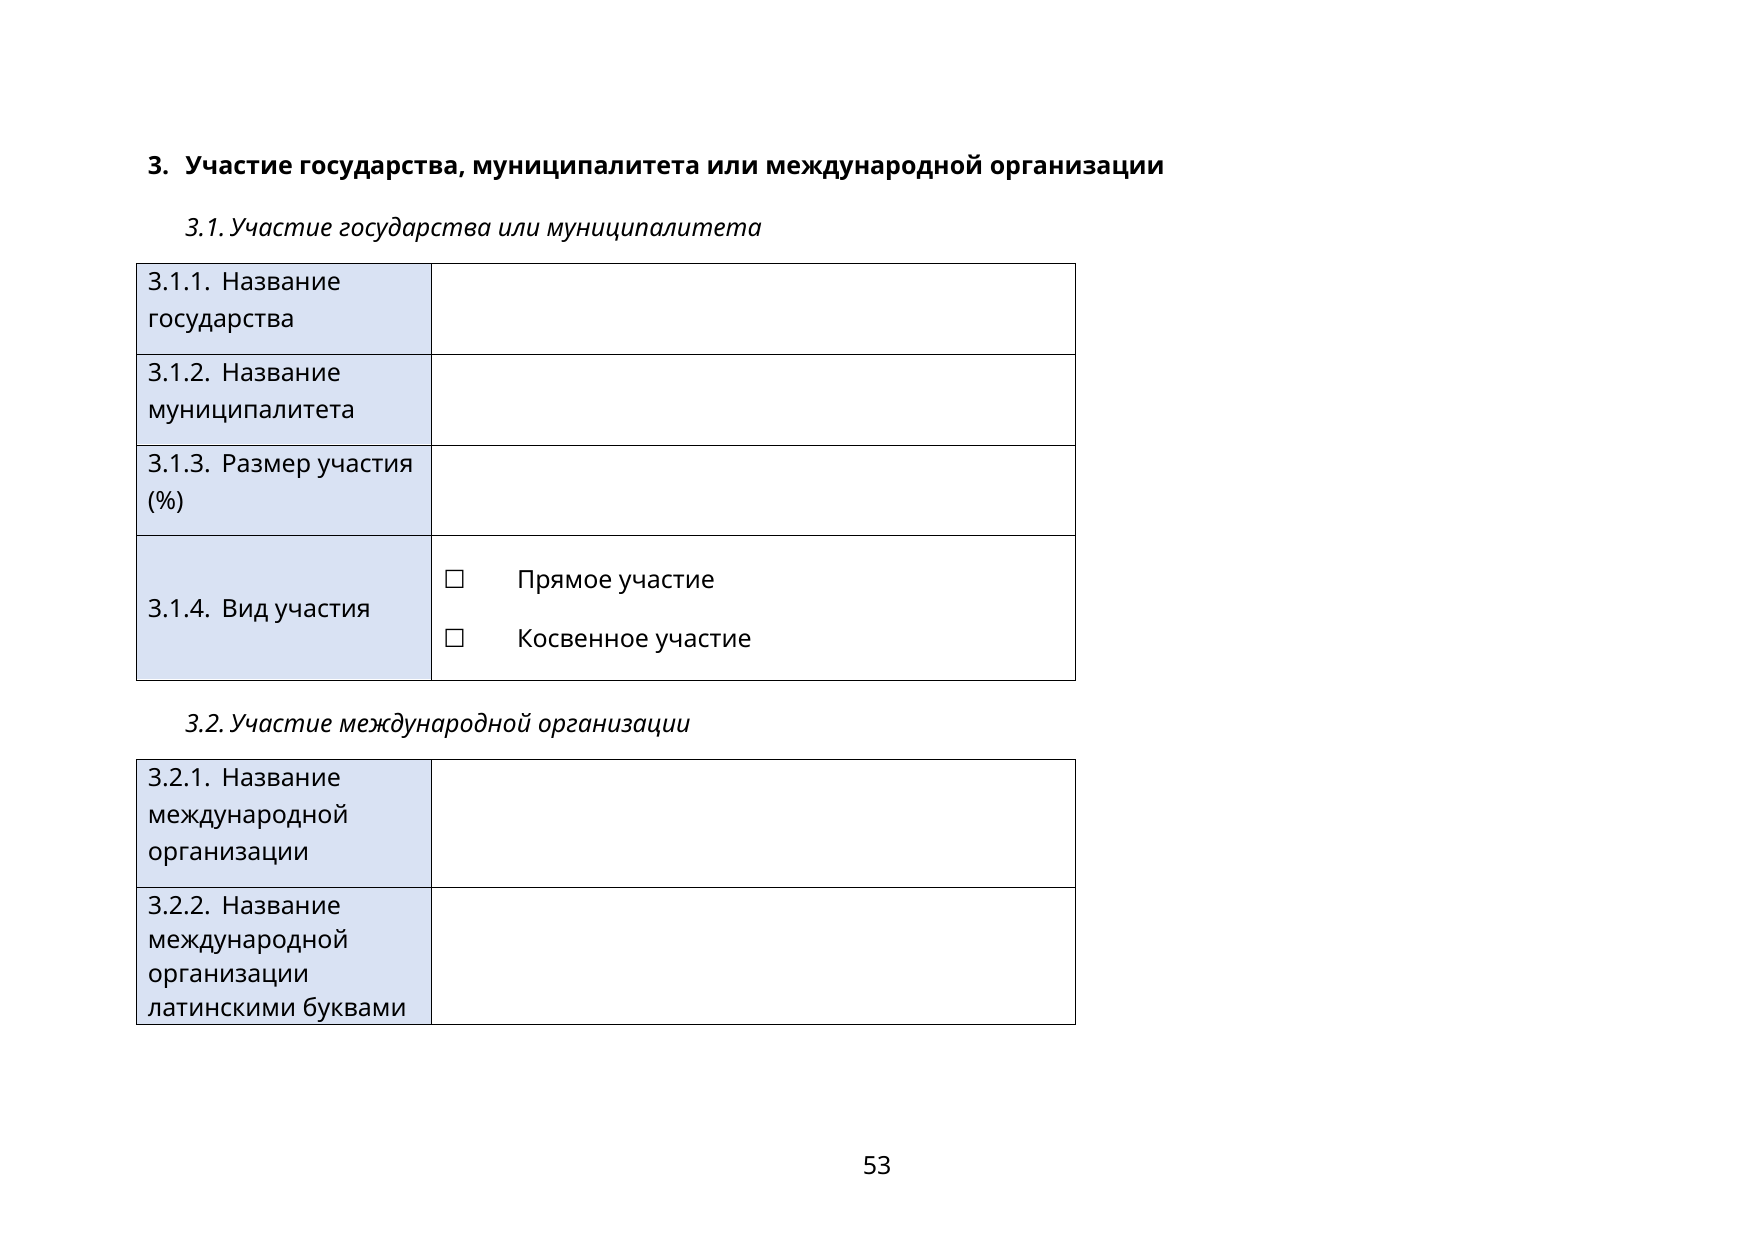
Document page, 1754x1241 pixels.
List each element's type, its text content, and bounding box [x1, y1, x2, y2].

table_header Название международной организации [137, 760, 431, 887]
table_header [432, 264, 1075, 354]
table_header Название государства [137, 264, 431, 354]
table_cell Название муниципалитета [137, 355, 431, 444]
table_header [432, 760, 1075, 887]
table_cell Прямое участие Косвенное участие [432, 536, 1075, 679]
table_cell Название международной организации латинскими буквами [137, 888, 431, 1024]
table_cell [432, 355, 1075, 444]
table_cell Размер участия (%) [137, 446, 431, 535]
table_cell [432, 446, 1075, 535]
list Участие международной организации [185, 706, 1606, 740]
table_cell Вид участия [137, 536, 431, 679]
list Участие государства, муниципалитета или международной организации [148, 148, 1606, 182]
table_cell [432, 888, 1075, 1024]
list Участие государства или муниципалитета [185, 209, 1606, 243]
